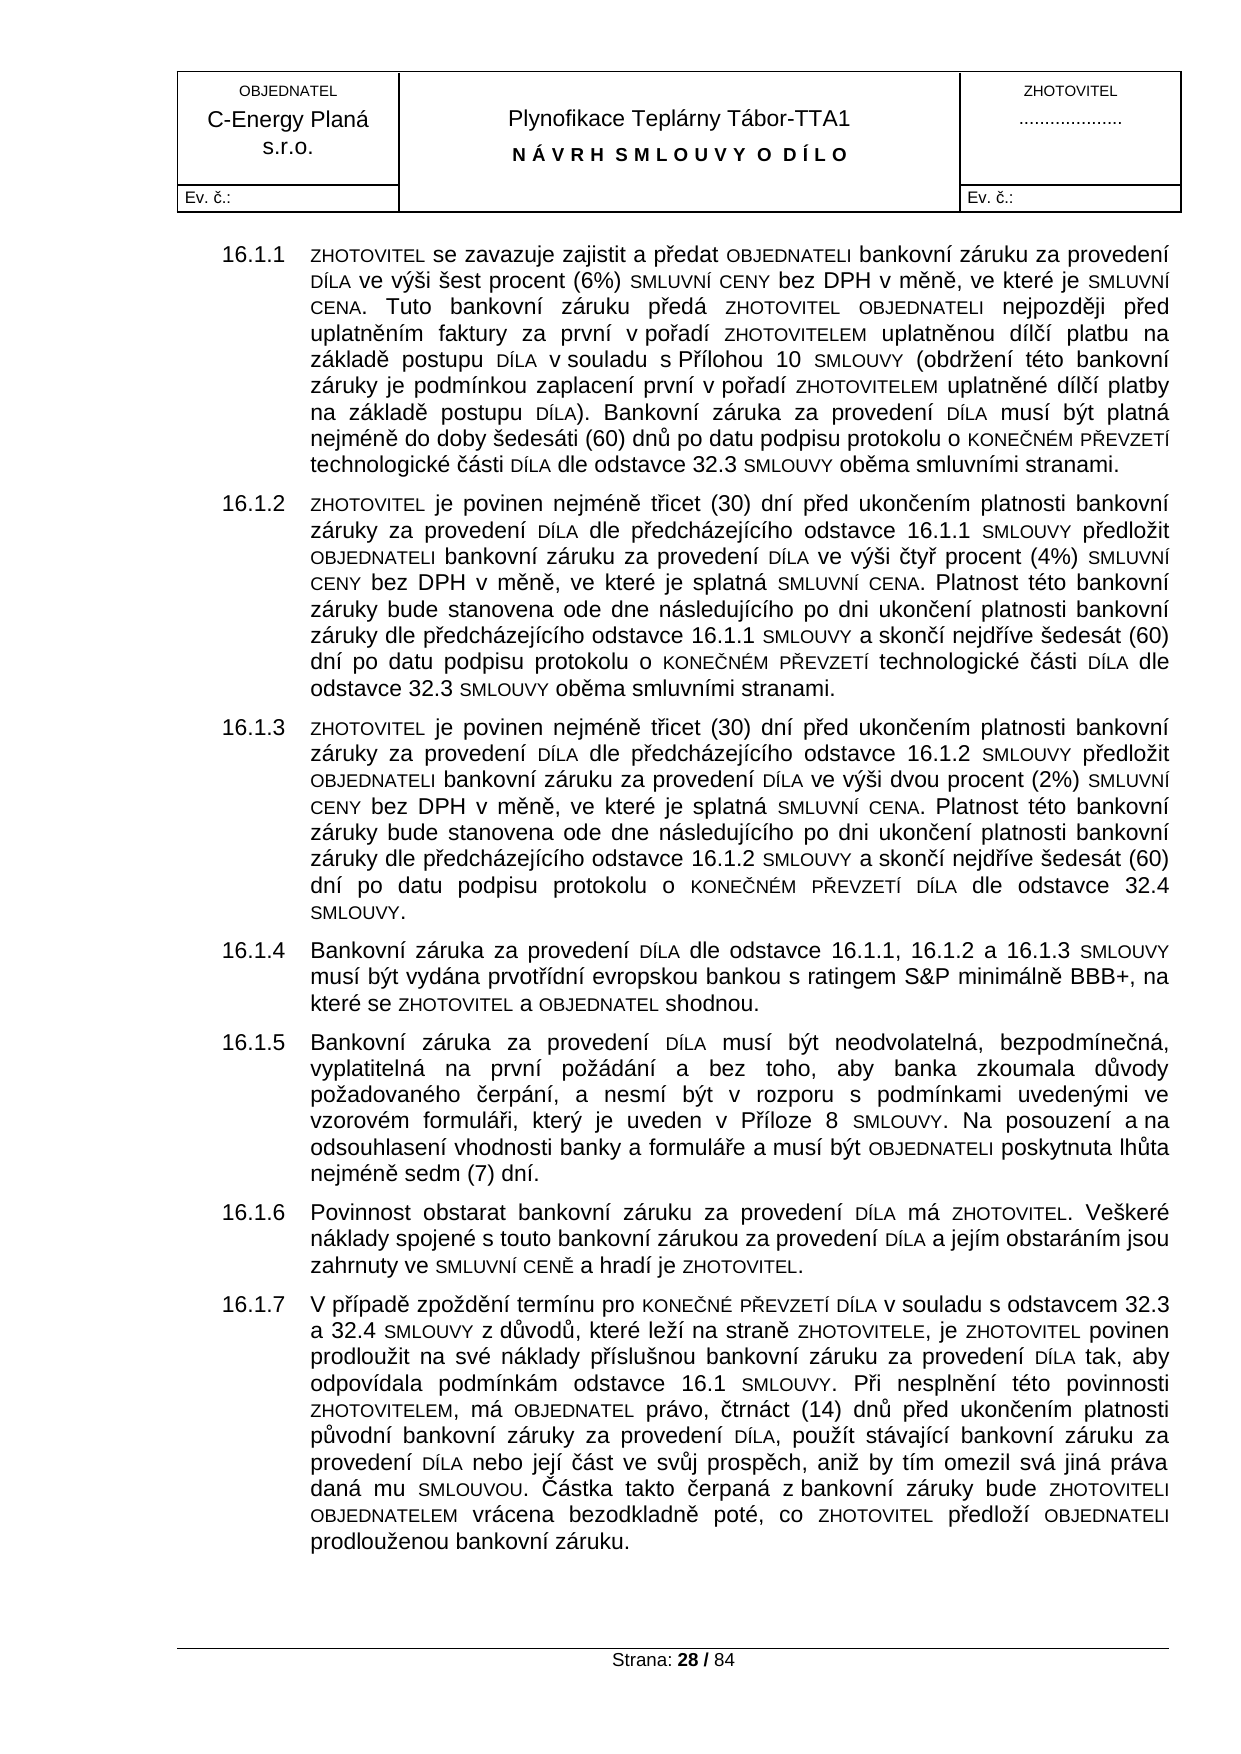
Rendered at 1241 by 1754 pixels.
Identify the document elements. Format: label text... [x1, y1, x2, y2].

subtitle V případě zpoždění termínu pro konečné převzetí díla v souladu s odstavcem 32.3 a 32.4 smlouvy z důvodů, které leží na straně zhotovitele, je zhotovitel povinen prodloužit na své náklady příslušnou bankovní záruku za provedení díla tak, aby odpovídala podmínkám odstavce 16.1 smlouvy. Při nesplnění této povinnosti zhotovitelem, má objednatel právo, čtrnáct (14) dnů před ukončením platnosti původní bankovní záruky za provedení díla, použít stávající bankovní záruku za provedení díla nebo její část ve svůj prospěch, aniž by tím omezil svá jiná práva daná mu smlouvou. Částka takto čerpaná z bankovní záruky bude zhotoviteli objednatelem vrácena bezodkladně poté, co zhotovitel předloží objednateli prodlouženou bankovní záruku. [222, 1291, 1169, 1554]
subtitle zhotovitel je povinen nejméně třicet (30) dní před ukončením platnosti bankovní záruky za provedení díla dle předcházejícího odstavce 16.1.1 smlouvy předložit objednateli bankovní záruku za provedení díla ve výši čtyř procent (4%) smluvní ceny bez DPH v měně, ve které je splatná smluvní cena. Platnost této bankovní záruky bude stanovena ode dne následujícího po dni ukončení platnosti bankovní záruky dle předcházejícího odstavce 16.1.1 smlouvy a skončí nejdříve šedesát (60) dní po datu podpisu protokolu o konečném převzetí technologické části díla dle odstavce 32.3 smlouvy oběma smluvními stranami. [222, 490, 1169, 701]
subtitle zhotovitel je povinen nejméně třicet (30) dní před ukončením platnosti bankovní záruky za provedení díla dle předcházejícího odstavce 16.1.2 smlouvy předložit objednateli bankovní záruku za provedení díla ve výši dvou procent (2%) smluvní ceny bez DPH v měně, ve které je splatná smluvní cena. Platnost této bankovní záruky bude stanovena ode dne následujícího po dni ukončení platnosti bankovní záruky dle předcházejícího odstavce 16.1.2 smlouvy a skončí nejdříve šedesát (60) dní po datu podpisu protokolu o konečném převzetí díla dle odstavce 32.4 smlouvy. [222, 713, 1169, 924]
subtitle Bankovní záruka za provedení díla dle odstavce 16.1.1, 16.1.2 a 16.1.3 smlouvy musí být vydána prvotřídní evropskou bankou s ratingem S&P minimálně BBB+, na které se zhotovitel a objednatel shodnou. [222, 937, 1169, 1016]
subtitle Povinnost obstarat bankovní záruku za provedení díla má zhotovitel. Veškeré náklady spojené s touto bankovní zárukou za provedení díla a jejím obstaráním jsou zahrnuty ve smluvní ceně a hradí je zhotovitel. [222, 1199, 1169, 1278]
subtitle zhotovitel se zavazuje zajistit a předat objednateli bankovní záruku za provedení díla ve výši šest procent (6%) smluvní ceny bez DPH v měně, ve které je smluvní cena. Tuto bankovní záruku předá zhotovitel objednateli nejpozději před uplatněním faktury za první v pořadí zhotovitelem uplatněnou dílčí platbu na základě postupu díla v souladu s Přílohou 10 smlouvy (obdržení této bankovní záruky je podmínkou zaplacení první v pořadí zhotovitelem uplatněné dílčí platby na základě postupu díla). Bankovní záruka za provedení díla musí být platná nejméně do doby šedesáti (60) dnů po datu podpisu protokolu o konečném převzetí technologické části díla dle odstavce 32.3 smlouvy oběma smluvními stranami. [222, 241, 1169, 478]
subtitle Bankovní záruka za provedení díla musí být neodvolatelná, bezpodmínečná, vyplatitelná na první požádání a bez toho, aby banka zkoumala důvody požadovaného čerpání, a nesmí být v rozporu s podmínkami uvedenými ve vzorovém formuláři, který je uveden v Příloze 8 smlouvy. Na posouzení a na odsouhlasení vhodnosti banky a formuláře a musí být objednateli poskytnuta lhůta nejméně sedm (7) dní. [222, 1028, 1169, 1187]
